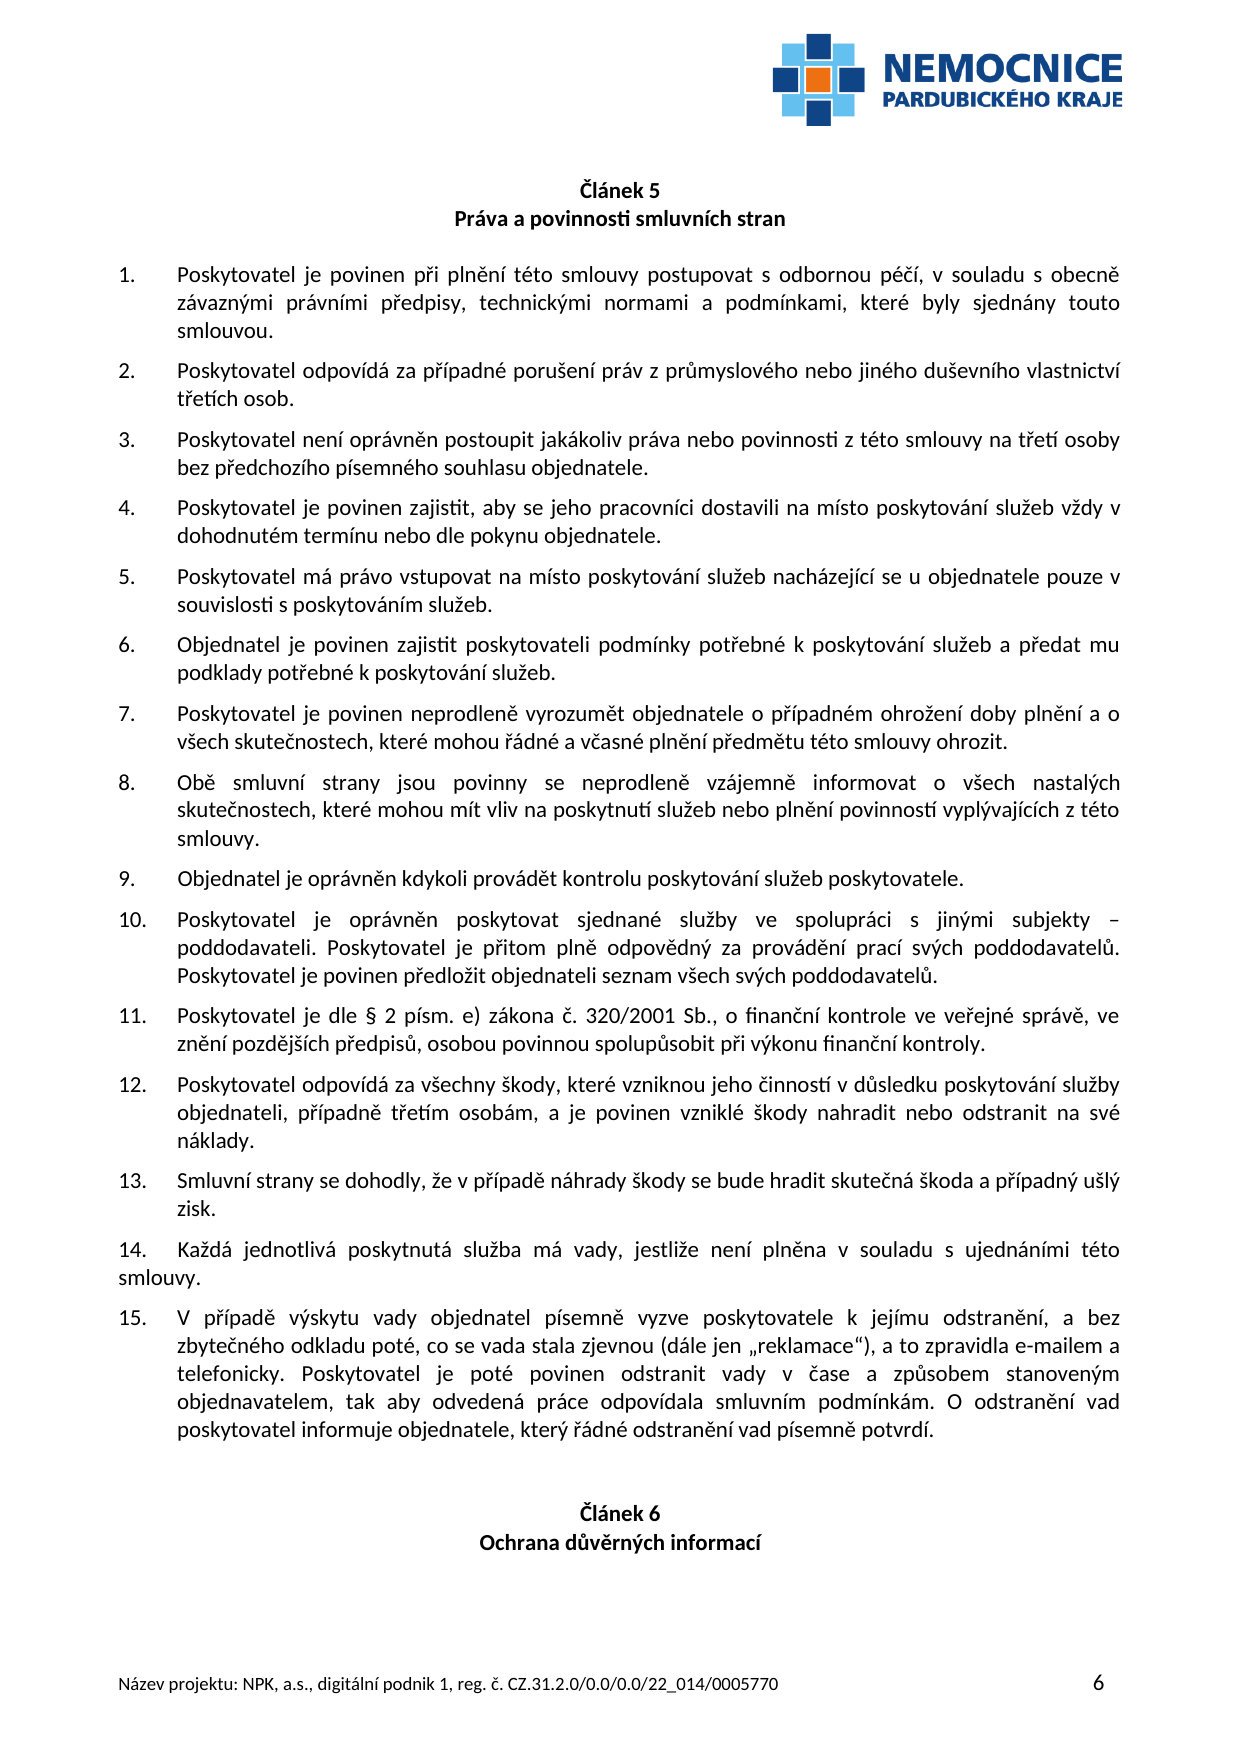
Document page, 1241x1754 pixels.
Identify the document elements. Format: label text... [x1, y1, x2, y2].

text 9. Objednatel je oprávněn kdykoli provádět kontrolu poskytování služeb poskytovatele. [118, 864, 1122, 892]
text Ochrana důvěrných informací [118, 1528, 1122, 1556]
text 7. Poskytovatel je povinen neprodleně vyrozumět objednatele o případném ohrožení doby plnění a o všech skutečnostech, které mohou řádné a včasné plnění předmětu této smlouvy ohrozit. [118, 699, 1122, 755]
text 10. Poskytovatel je oprávněn poskytovat sjednané služby ve spolupráci s jinými subjekty – poddodavateli. Poskytovatel je přitom plně odpovědný za provádění prací svých poddodavatelů. Poskytovatel je povinen předložit objednateli seznam všech svých poddodavatelů. [118, 905, 1122, 989]
text 4. Poskytovatel je povinen zajistit, aby se jeho pracovníci dostavili na místo poskytování služeb vždy v dohodnutém termínu nebo dle pokynu objednatele. [118, 493, 1122, 549]
text 11. Poskytovatel je dle § 2 písm. e) zákona č. 320/2001 Sb., o finanční kontrole ve veřejné správě, ve znění pozdějších předpisů, osobou povinnou spolupůsobit při výkonu finanční kontroly. [118, 1001, 1122, 1057]
picture [771, 32, 1123, 127]
text 8. Obě smluvní strany jsou povinny se neprodleně vzájemně informovat o všech nastalých skutečnostech, které mohou mít vliv na poskytnutí služeb nebo plnění povinností vyplývajících z této smlouvy. [118, 768, 1122, 852]
text Článek 5 [118, 176, 1122, 204]
text Práva a povinnosti smluvních stran [118, 204, 1122, 232]
text 1. Poskytovatel je povinen při plnění této smlouvy postupovat s odbornou péčí, v souladu s obecně závaznými právními předpisy, technickými normami a podmínkami, které byly sjednány touto smlouvou. [118, 260, 1122, 344]
text Článek 6 [118, 1499, 1122, 1528]
text 14. Každá jednotlivá poskytnutá služba má vady, jestliže není plněna v souladu s ujednáními této smlouvy. [118, 1235, 1122, 1291]
text 6. Objednatel je povinen zajistit poskytovateli podmínky potřebné k poskytování služeb a předat mu podklady potřebné k poskytování služeb. [118, 631, 1122, 687]
text 12. Poskytovatel odpovídá za všechny škody, které vzniknou jeho činností v důsledku poskytování služby objednateli, případně třetím osobám, a je povinen vzniklé škody nahradit nebo odstranit na své náklady. [118, 1070, 1122, 1154]
text 2. Poskytovatel odpovídá za případné porušení práv z průmyslového nebo jiného duševního vlastnictví třetích osob. [118, 356, 1122, 412]
text 3. Poskytovatel není oprávněn postoupit jakákoliv práva nebo povinnosti z této smlouvy na třetí osoby bez předchozího písemného souhlasu objednatele. [118, 425, 1122, 481]
text 13. Smluvní strany se dohodly, že v případě náhrady škody se bude hradit skutečná škoda a případný ušlý zisk. [118, 1166, 1122, 1222]
text 15. V případě výskytu vady objednatel písemně vyzve poskytovatele k jejímu odstranění, a bez zbytečného odkladu poté, co se vada stala zjevnou (dále jen „reklamace“), a to zpravidla e-mailem a telefonicky. Poskytovatel je poté povinen odstranit vady v čase a způsobem stanoveným objednavatelem, tak aby odvedená práce odpovídala smluvním podmínkám. O odstranění vad poskytovatel informuje objednatele, který řádné odstranění vad písemně potvrdí. [118, 1303, 1122, 1443]
text 5. Poskytovatel má právo vstupovat na místo poskytování služeb nacházející se u objednatele pouze v souvislosti s poskytováním služeb. [118, 562, 1122, 618]
